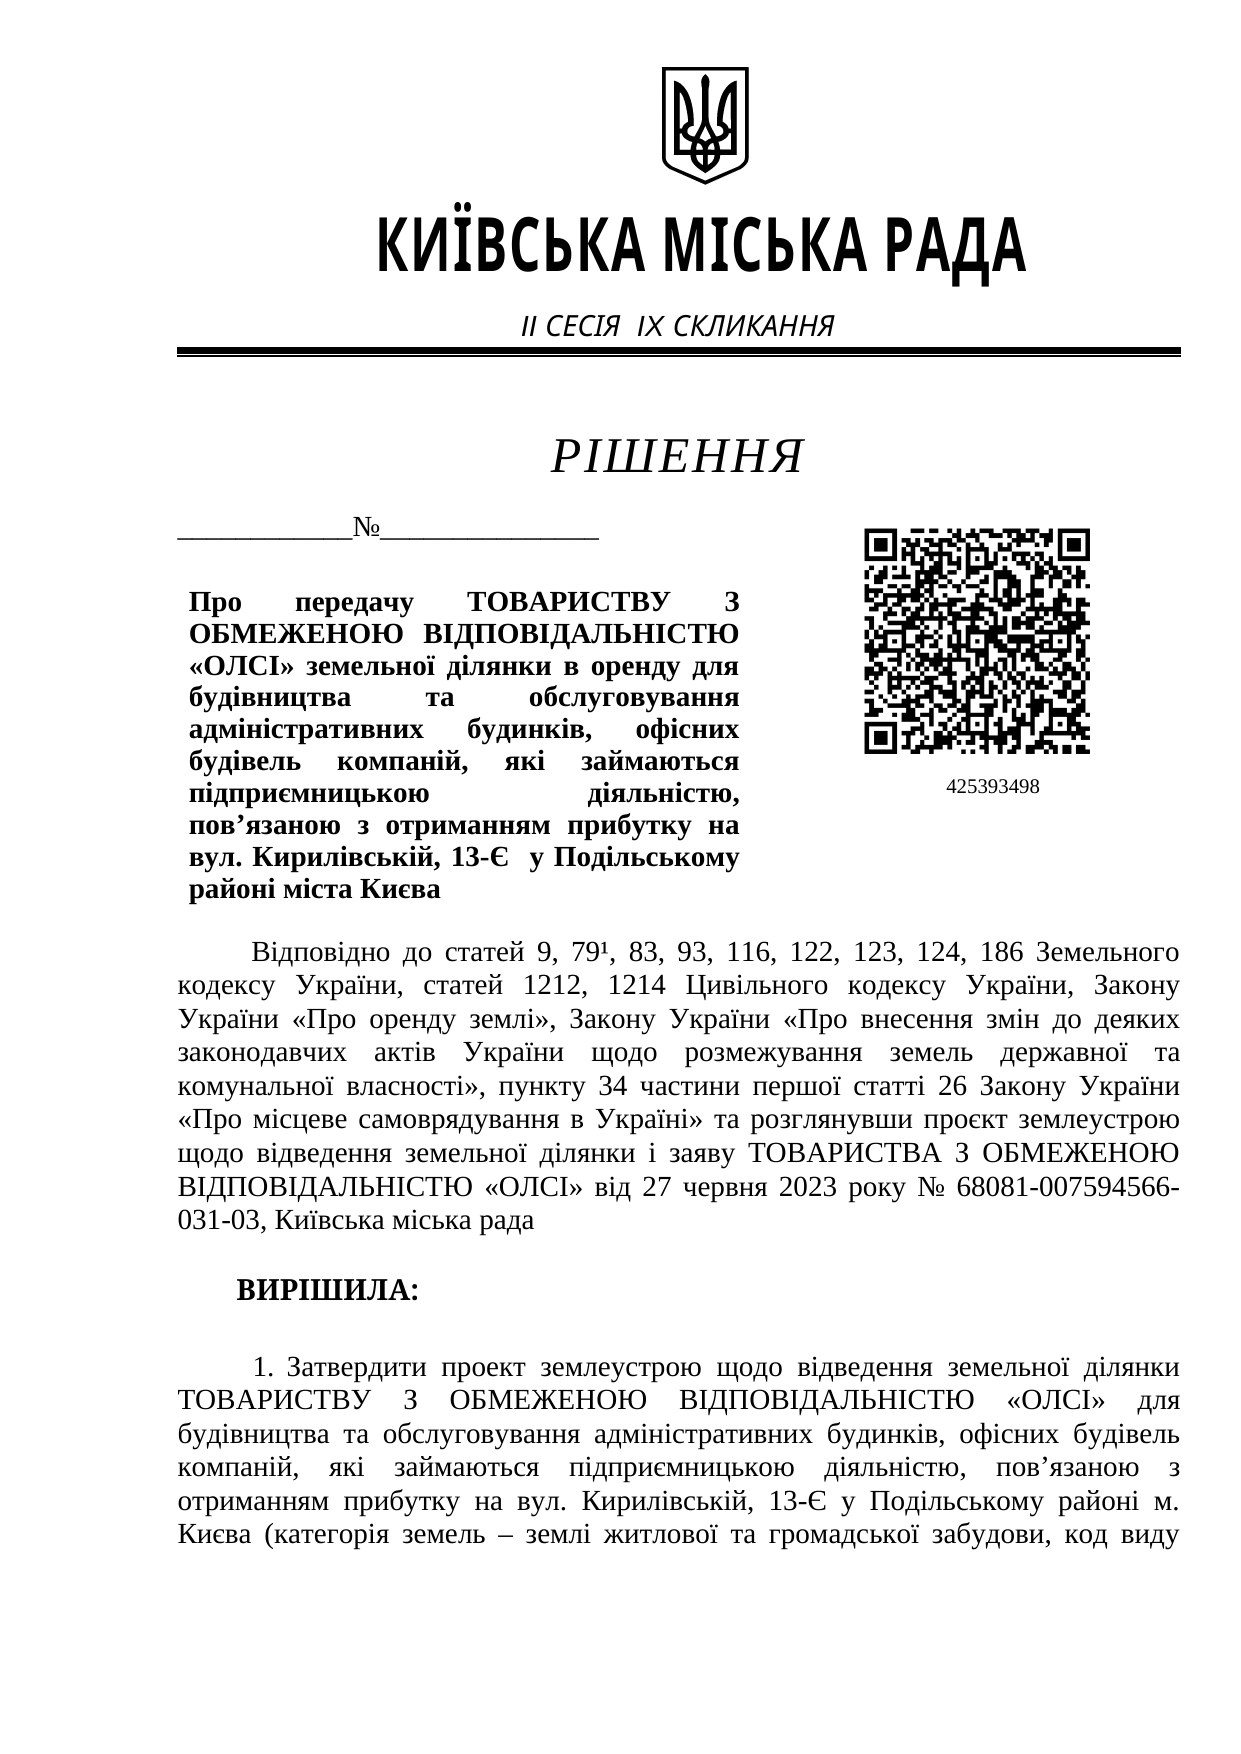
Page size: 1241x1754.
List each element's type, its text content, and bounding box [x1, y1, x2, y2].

text ВИРІШИЛА: [177, 1269, 1181, 1309]
subtitle II сесія IX скликання [177, 306, 1181, 347]
table_header Про передачу ТОВАРИСТВУ З ОБМЕЖЕНОЮ ВІДПОВІДАЛЬНІСТЮ «ОЛСІ» земельної ділянки в оренду для будівництва та обслуговування адміністративних будинків, офісних будівель компаній, які займаються підприємницькою діяльністю, пов’язаною з отриманням прибутку на вул. Кирилівській, 13-Є у Подільському районі міста Києва [177, 586, 751, 904]
text КИЇВСЬКА МІСЬКА РАДА [222, 191, 1181, 293]
picture [660, 67, 751, 186]
text Відповідно до статей 9, 79¹, 83, 93, 116, 122, 123, 124, 186 Земельного кодексу України, статей 1212, 1214 Цивільного кодексу України, Закону України «Про оренду землі», Закону України «Про внесення змін до деяких законодавчих актів України щодо розмежування земель державної та комунальної власності», пункту 34 частини першої статті 26 Закону України «Про місцеве самоврядування в Україні» та розглянувши проєкт землеустрою щодо відведення земельної ділянки і заяву ТОВАРИСТВА З ОБМЕЖЕНОЮ ВІДПОВІДАЛЬНІСТЮ «ОЛСІ» від 27 червня 2023 року № 68081-007594566-031-03, Київська міська рада [177, 934, 1181, 1236]
text ____________№_______________ [177, 509, 1181, 542]
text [177, 1349, 1181, 1550]
subtitle РІШЕННЯ [177, 426, 1181, 483]
picture [846, 511, 1108, 772]
